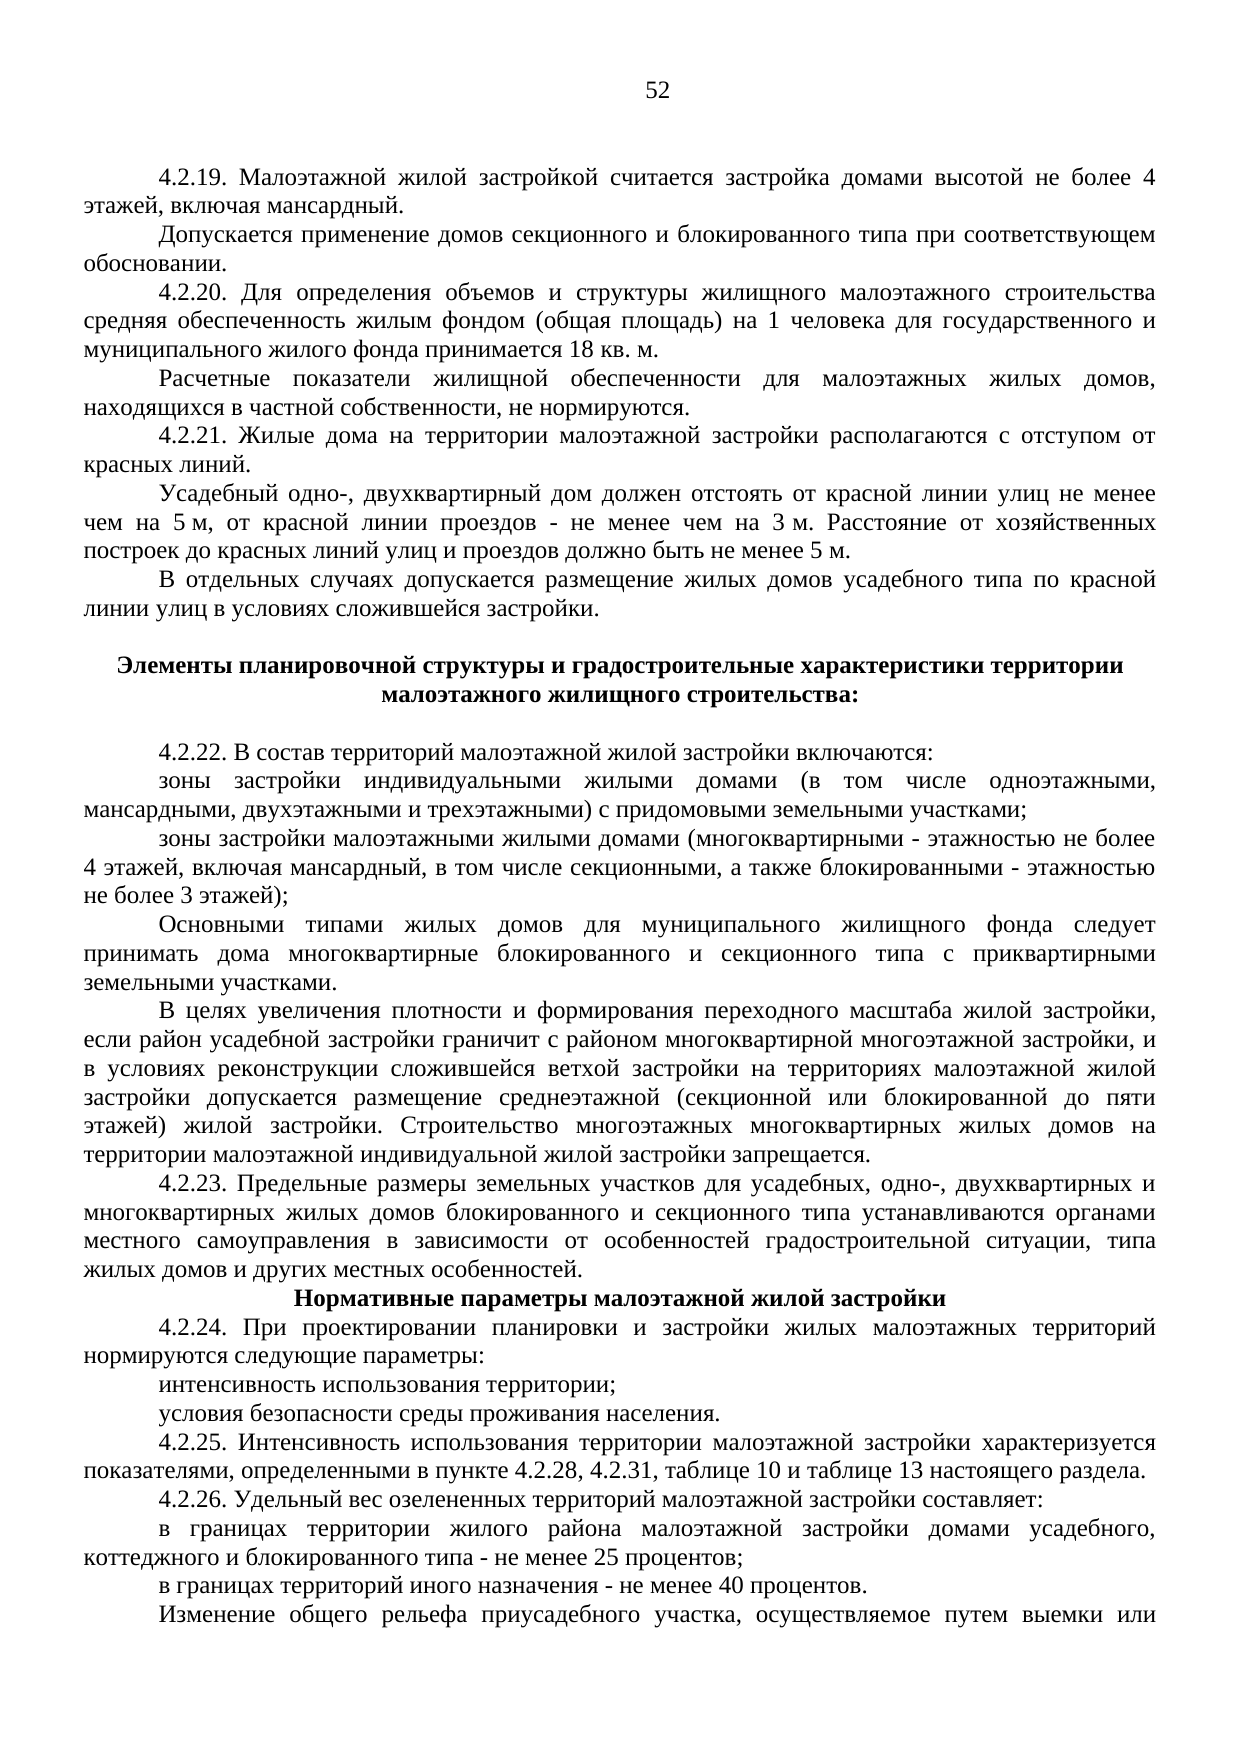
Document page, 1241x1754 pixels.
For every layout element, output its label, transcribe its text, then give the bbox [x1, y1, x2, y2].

text 4.2.19. Малоэтажной жилой застройкой считается застройка домами высотой не более 4 этажей, включая мансардный. [83, 162, 1157, 219]
text Допускается применение домов секционного и блокированного типа при соответствующем обосновании. [83, 219, 1157, 277]
text В отдельных случаях допускается размещение жилых домов усадебного типа по красной линии улиц в условиях сложившейся застройки. [83, 564, 1157, 622]
text интенсивность использования территории; [83, 1369, 1157, 1398]
text в границах территории жилого района малоэтажной застройки домами усадебного, коттеджного и блокированного типа - не менее 25 процентов; [83, 1513, 1157, 1570]
text Усадебный одно-, двухквартирный дом должен отстоять от красной линии улиц не менее чем на 5 м, от красной линии проездов - не менее чем на 3 м. Расстояние от хозяйственных построек до красных линий улиц и проездов должно быть не менее 5 м. [83, 478, 1157, 564]
text 4.2.24. При проектировании планировки и застройки жилых малоэтажных территорий нормируются следующие параметры: [83, 1312, 1157, 1369]
text 4.2.23. Предельные размеры земельных участков для усадебных, одно-, двухквартирных и многоквартирных жилых домов блокированного и секционного типа устанавливаются органами местного самоуправления в зависимости от особенностей градостроительной ситуации, типа жилых домов и других местных особенностей. [83, 1168, 1157, 1283]
text 4.2.20. Для определения объемов и структуры жилищного малоэтажного строительства средняя обеспеченность жилым фондом (общая площадь) на 1 человека для государственного и муниципального жилого фонда принимается 18 кв. м. [83, 277, 1157, 363]
text 4.2.26. Удельный вес озелененных территорий малоэтажной застройки составляет: [83, 1484, 1157, 1513]
text условия безопасности среды проживания населения. [83, 1398, 1157, 1427]
subtitle Элементы планировочной структуры и градостроительные характеристики территории малоэтажного жилищного строительства: [83, 650, 1157, 708]
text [83, 1599, 1157, 1628]
text 4.2.22. В состав территорий малоэтажной жилой застройки включаются: [83, 737, 1157, 765]
text 4.2.25. Интенсивность использования территории малоэтажной застройки характеризуется показателями, определенными в пункте 4.2.28, 4.2.31, таблице 10 и таблице 13 настоящего раздела. [83, 1427, 1157, 1484]
text зоны застройки индивидуальными жилыми домами (в том числе одноэтажными, мансардными, двухэтажными и трехэтажными) с придомовыми земельными участками; [83, 765, 1157, 823]
text в границах территорий иного назначения - не менее 40 процентов. [83, 1570, 1157, 1599]
text зоны застройки малоэтажными жилыми домами (многоквартирными - этажностью не более 4 этажей, включая мансардный, в том числе секционными, а также блокированными - этажностью не более 3 этажей); [83, 823, 1157, 909]
text Расчетные показатели жилищной обеспеченности для малоэтажных жилых домов, находящихся в частной собственности, не нормируются. [83, 363, 1157, 420]
subtitle Нормативные параметры малоэтажной жилой застройки [83, 1283, 1157, 1312]
text Основными типами жилых домов для муниципального жилищного фонда следует принимать дома многоквартирные блокированного и секционного типа с приквартирными земельными участками. [83, 909, 1157, 995]
text 4.2.21. Жилые дома на территории малоэтажной застройки располагаются с отступом от красных линий. [83, 420, 1157, 478]
text В целях увеличения плотности и формирования переходного масштаба жилой застройки, если район усадебной застройки граничит с районом многоквартирной многоэтажной застройки, и в условиях реконструкции сложившейся ветхой застройки на территориях малоэтажной жилой застройки допускается размещение среднеэтажной (секционной или блокированной до пяти этажей) жилой застройки. Строительство многоэтажных многоквартирных жилых домов на территории малоэтажной индивидуальной жилой застройки запрещается. [83, 995, 1157, 1168]
